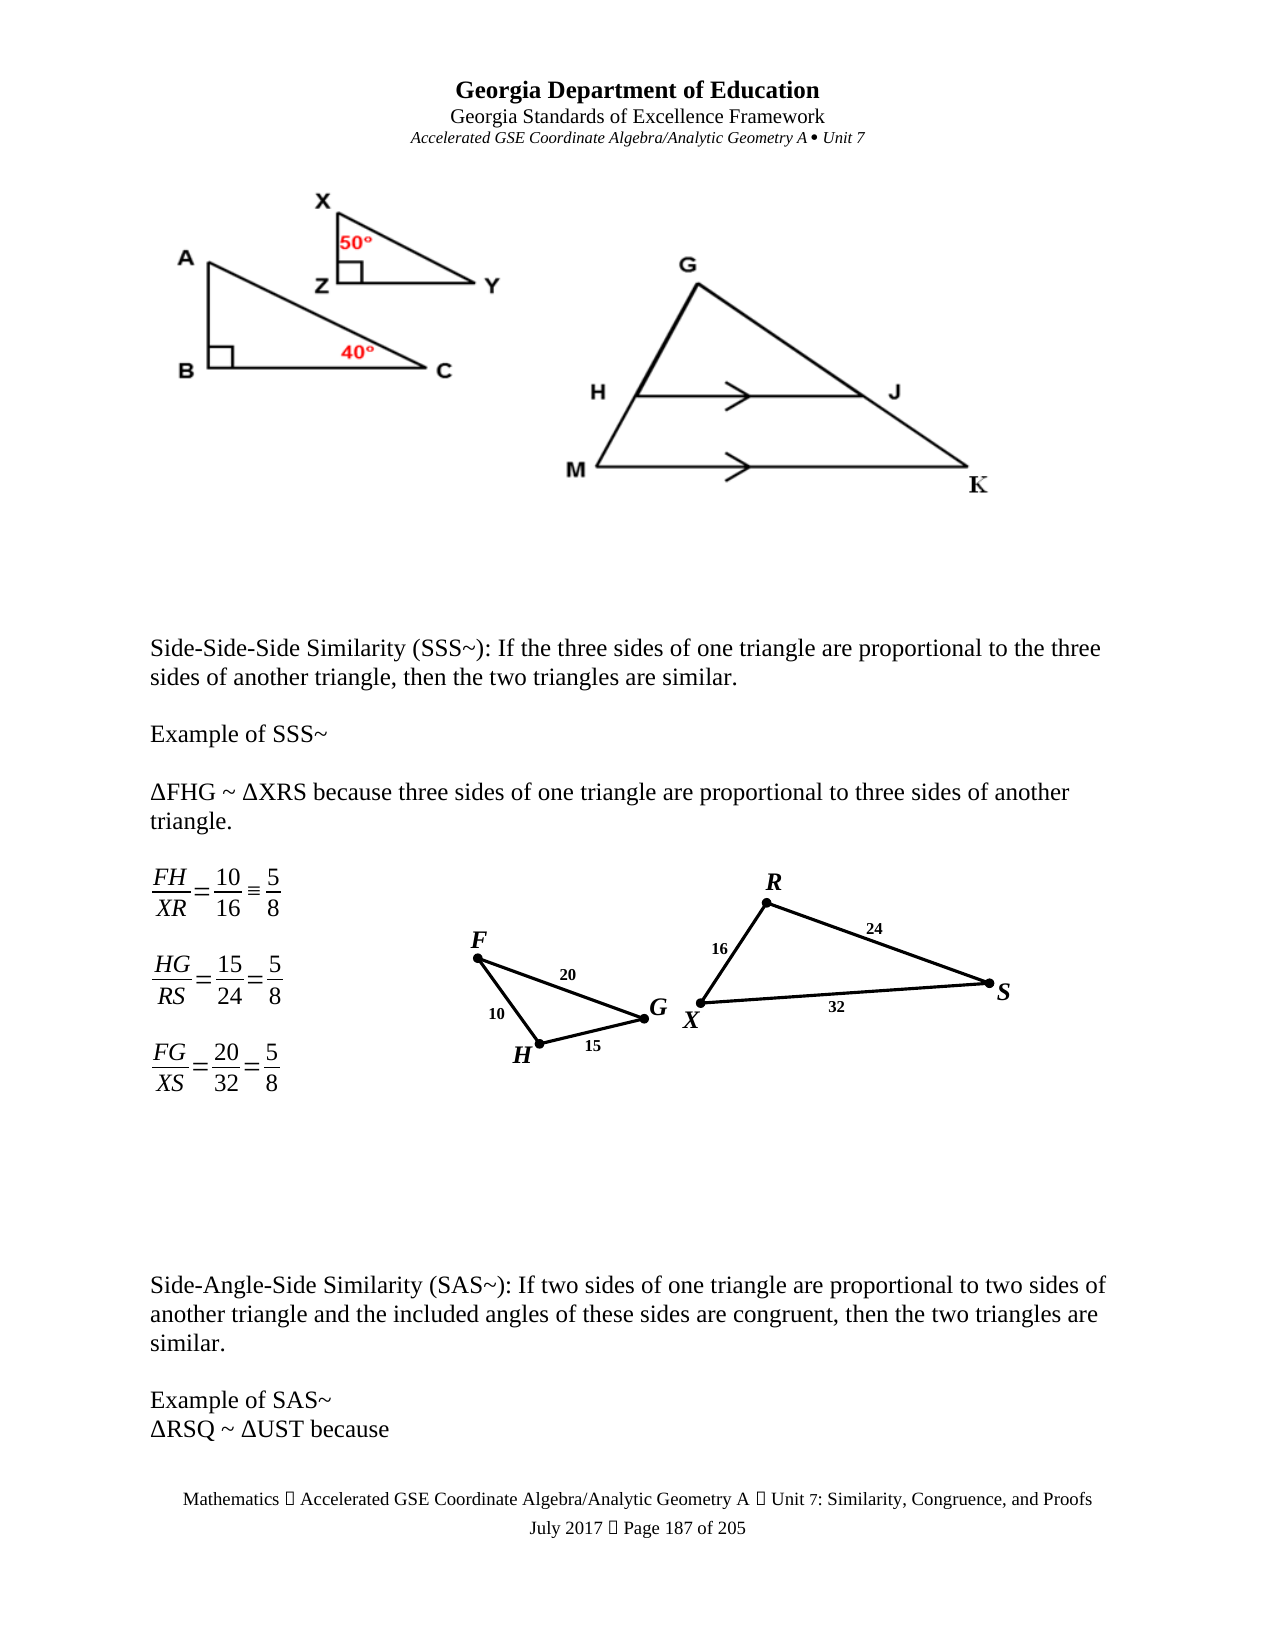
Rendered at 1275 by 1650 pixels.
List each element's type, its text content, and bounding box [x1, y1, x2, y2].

text ΔRSQ ~ ΔUST because [150, 1414, 1125, 1443]
text Side-Side-Side Similarity (SSS~): If the three sides of one triangle are proportional to the three sides of another triangle, then the two triangles are similar. [150, 633, 1125, 691]
text Example of SAS~ [150, 1385, 1125, 1414]
text Side-Angle-Side Similarity (SAS~): If two sides of one triangle are proportional to two sides of another triangle and the included angles of these sides are congruent, then the two triangles are similar. [150, 1270, 1125, 1356]
picture [150, 175, 1072, 519]
text Example of SSS~ [150, 719, 1125, 748]
text ΔFHG ~ ΔXRS because three sides of one triangle are proportional to three sides of another triangle. [150, 777, 1125, 834]
